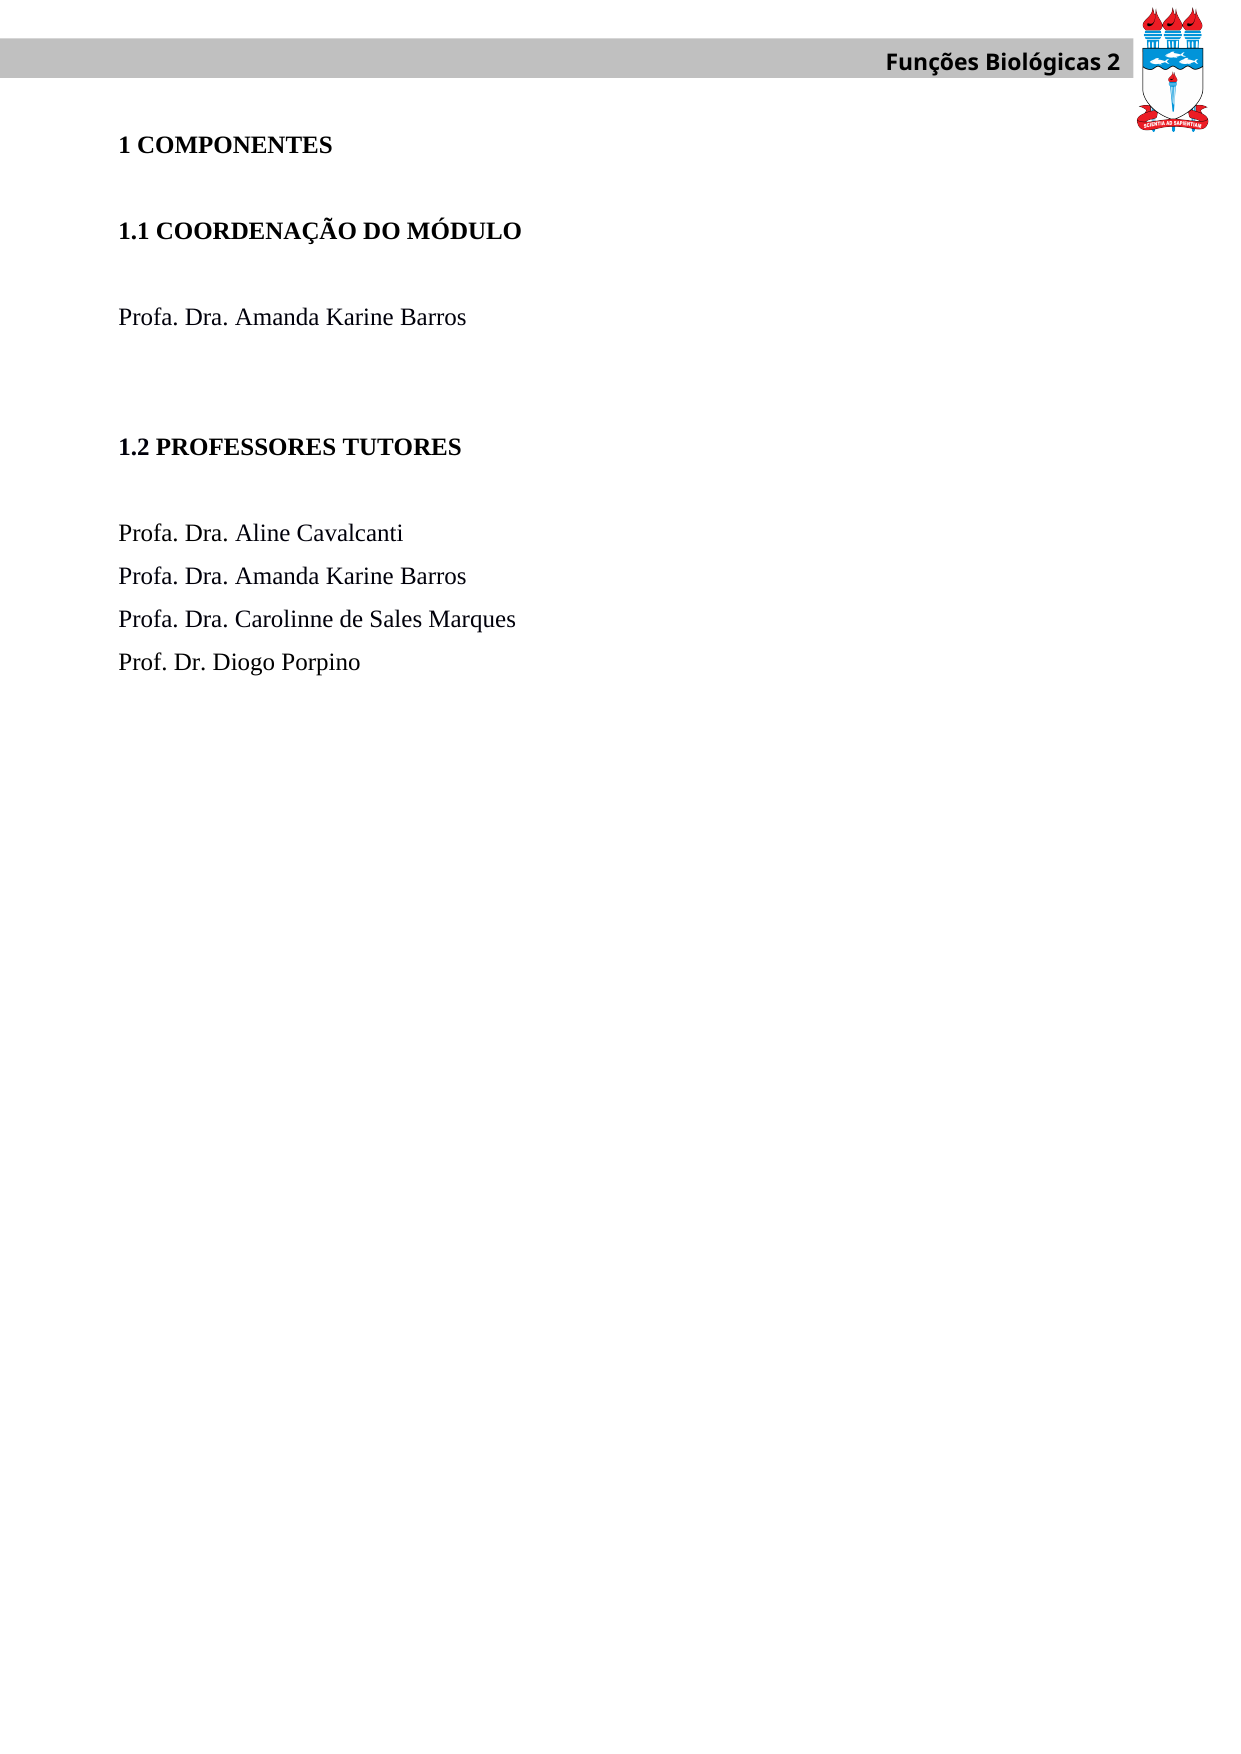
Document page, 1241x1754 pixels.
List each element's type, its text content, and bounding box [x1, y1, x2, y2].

picture [1133, 0, 1215, 134]
list COORDENAÇÃO DO MÓDULO [118, 216, 1122, 245]
text 1 Componentes [118, 130, 1122, 159]
text 1.2 PROFESSORES TUTORES [118, 432, 1122, 461]
text Prof. Dr. Diogo Porpino [118, 647, 1122, 676]
text Profa. Dra. Amanda Karine Barros [118, 302, 1122, 331]
text Profa. Dra. Amanda Karine Barros [118, 561, 1122, 590]
text Profa. Dra. Carolinne de Sales Marques [118, 604, 1122, 633]
text Profa. Dra. Aline Cavalcanti [118, 518, 1122, 547]
